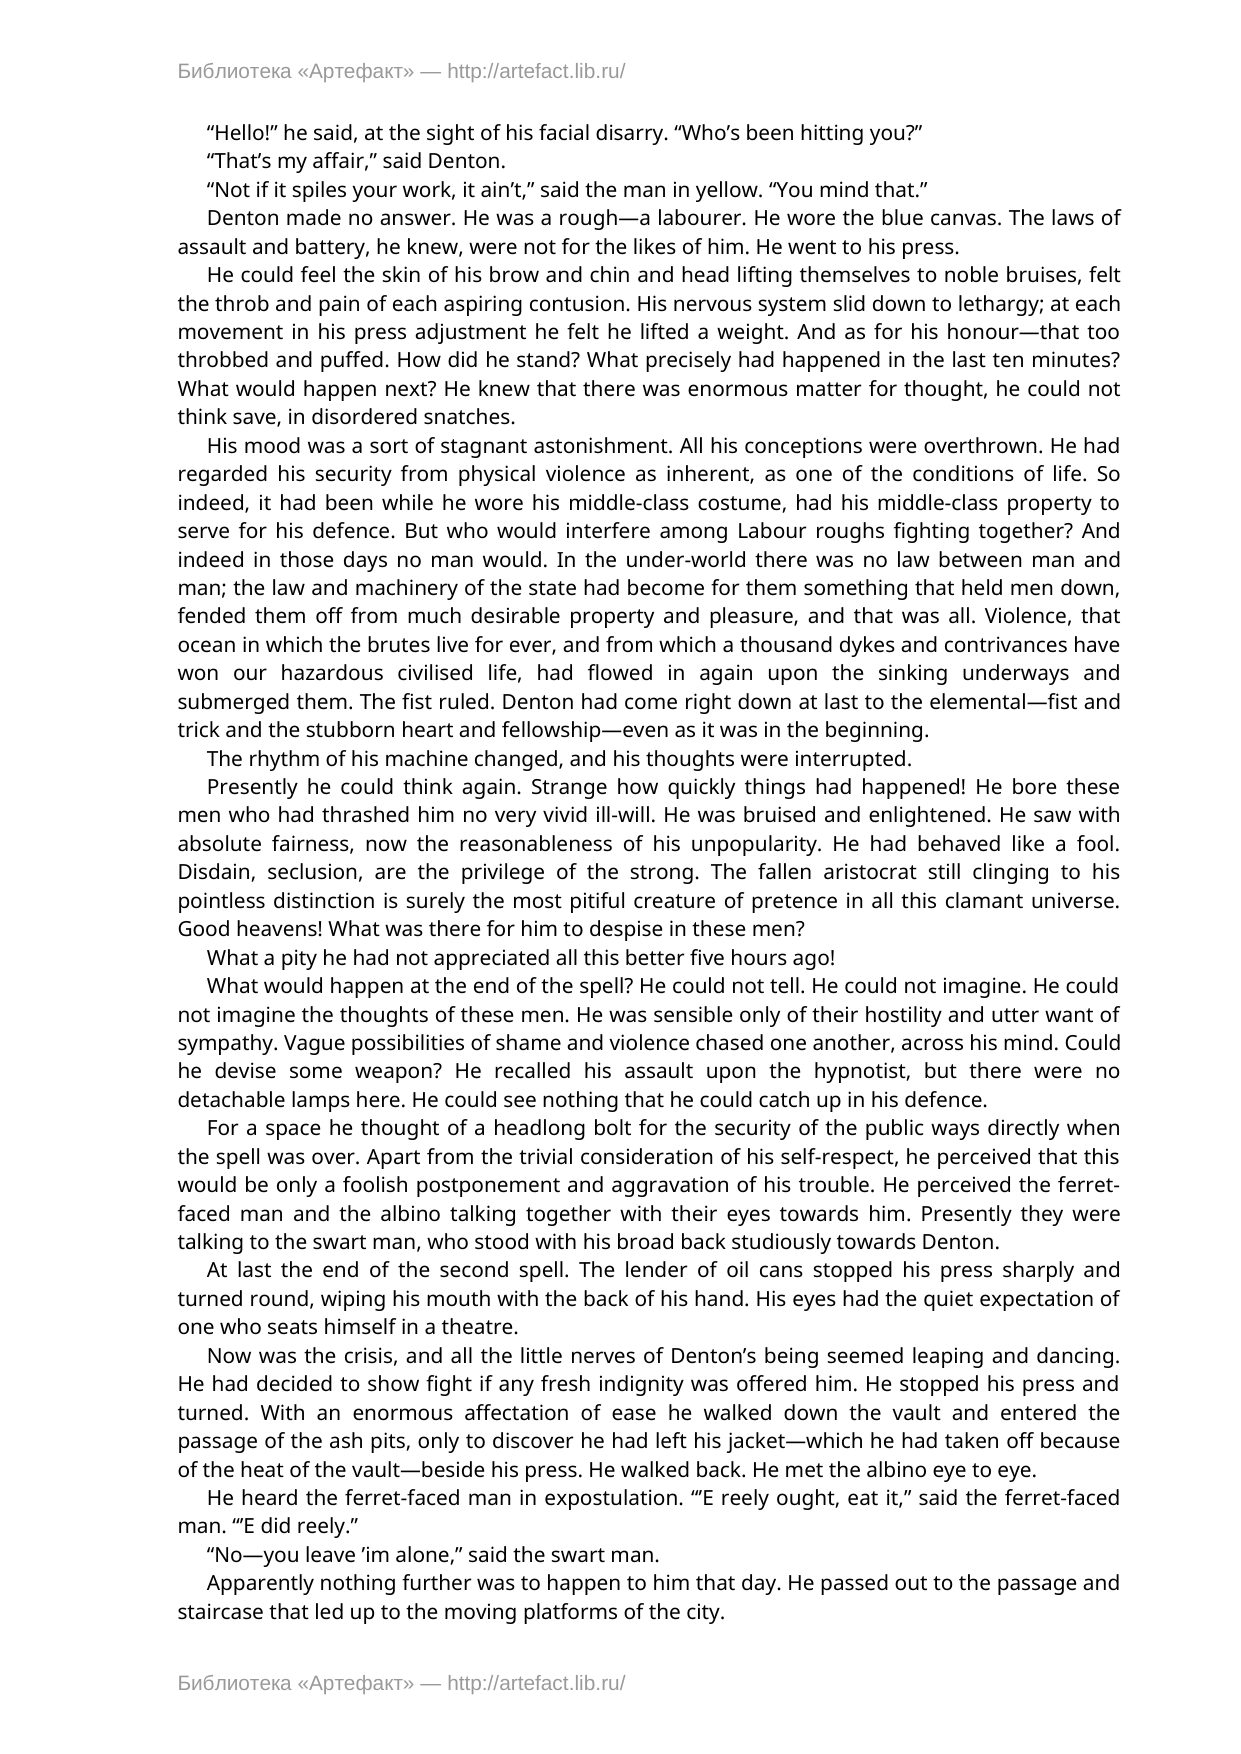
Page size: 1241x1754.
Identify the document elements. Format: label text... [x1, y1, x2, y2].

text “No—you leave ’im alone,” said the swart man. [177, 1540, 1122, 1568]
text He heard the ferret-faced man in expostulation. “’E reely ought, eat it,” said the ferret-faced man. “’E did reely.” [177, 1483, 1122, 1540]
text Denton made no answer. He was a rough—a labourer. He wore the blue canvas. The laws of assault and battery, he knew, were not for the likes of him. He went to his press. [177, 203, 1122, 260]
text “That’s my affair,” said Denton. [177, 147, 1122, 175]
text Apparently nothing further was to happen to him that day. He passed out to the passage and staircase that led up to the moving platforms of the city. [177, 1568, 1122, 1625]
text Presently he could think again. Strange how quickly things had happened! He bore these men who had thrashed him no very vivid ill-will. He was bruised and enlightened. He saw with absolute fairness, now the reasonableness of his unpopularity. He had behaved like a fool. Disdain, seclusion, are the privilege of the strong. The fallen aristocrat still clinging to his pointless distinction is surely the most pitiful creature of pretence in all this clamant universe. Good heavens! What was there for him to despise in these men? [177, 772, 1122, 943]
text The rhythm of his machine changed, and his thoughts were interrupted. [177, 744, 1122, 772]
text What a pity he had not appreciated all this better five hours ago! [177, 943, 1122, 971]
text His mood was a sort of stagnant astonishment. All his conceptions were overthrown. He had regarded his security from physical violence as inherent, as one of the conditions of life. So indeed, it had been while he wore his middle-class costume, had his middle-class property to serve for his defence. But who would interfere among Labour roughs fighting together? And indeed in those days no man would. In the under-world there was no law between man and man; the law and machinery of the state had become for them something that held men down, fended them off from much desirable property and pleasure, and that was all. Violence, that ocean in which the brutes live for ever, and from which a thousand dykes and contrivances have won our hazardous civilised life, had flowed in again upon the sinking underways and submerged them. The fist ruled. Denton had come right down at last to the elemental—fist and trick and the stubborn heart and fellowship—even as it was in the beginning. [177, 431, 1122, 744]
text For a space he thought of a headlong bolt for the security of the public ways directly when the spell was over. Apart from the trivial consideration of his self-respect, he perceived that this would be only a foolish postponement and aggravation of his trouble. He perceived the ferret-faced man and the albino talking together with their eyes towards him. Presently they were talking to the swart man, who stood with his broad back studiously towards Denton. [177, 1113, 1122, 1256]
text Now was the crisis, and all the little nerves of Denton’s being seemed leaping and dancing. He had decided to show fight if any fresh indignity was offered him. He stopped his press and turned. With an enormous affectation of ease he walked down the vault and entered the passage of the ash pits, only to discover he had left his jacket—which he had taken off because of the heat of the vault—beside his press. He walked back. He met the albino eye to eye. [177, 1341, 1122, 1483]
text What would happen at the end of the spell? He could not tell. He could not imagine. He could not imagine the thoughts of these men. He was sensible only of their hostility and utter want of sympathy. Vague possibilities of shame and violence chased one another, across his mind. Could he devise some weapon? He recalled his assault upon the hypnotist, but there were no detachable lamps here. He could see nothing that he could catch up in his defence. [177, 971, 1122, 1113]
text “Not if it spiles your work, it ain’t,” said the man in yellow. “You mind that.” [177, 175, 1122, 203]
text “Hello!” he said, at the sight of his facial disarry. “Who’s been hitting you?” [177, 118, 1122, 147]
text At last the end of the second spell. The lender of oil cans stopped his press sharply and turned round, wiping his mouth with the back of his hand. His eyes had the quiet expectation of one who seats himself in a theatre. [177, 1256, 1122, 1341]
text He could feel the skin of his brow and chin and head lifting themselves to noble bruises, felt the throb and pain of each aspiring contusion. His nervous system slid down to lethargy; at each movement in his press adjustment he felt he lifted a weight. And as for his honour—that too throbbed and puffed. How did he stand? What precisely had happened in the last ten minutes? What would happen next? He knew that there was enormous matter for thought, he could not think save, in disordered snatches. [177, 260, 1122, 431]
